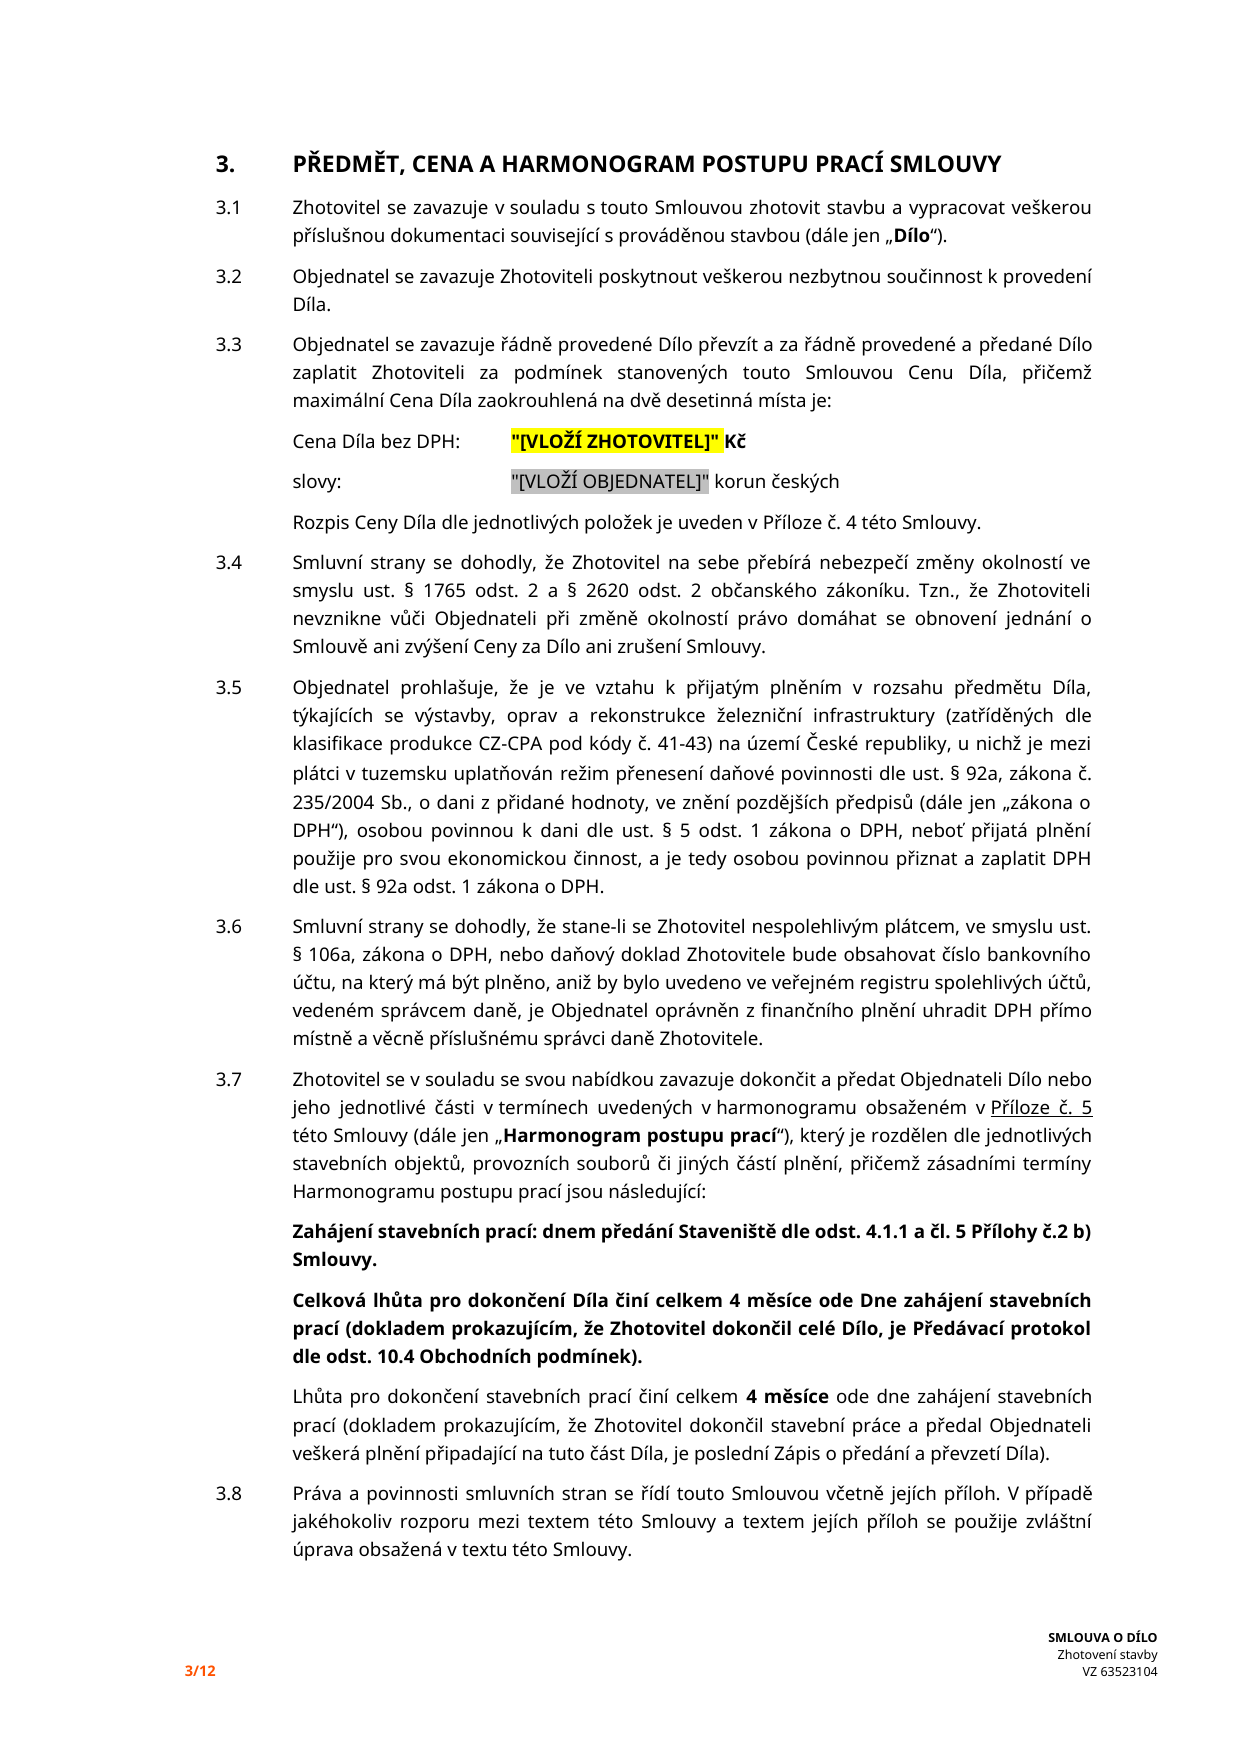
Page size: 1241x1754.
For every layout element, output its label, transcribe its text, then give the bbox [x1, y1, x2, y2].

text Objednatel se zavazuje řádně provedené Dílo převzít a za řádně provedené a předané Dílo zaplatit Zhotoviteli za podmínek stanovených touto Smlouvou Cenu Díla, přičemž maximální Cena Díla zaokrouhlená na dvě desetinná místa je: [216, 331, 1093, 413]
text Rozpis Ceny Díla dle jednotlivých položek je uveden v Příloze č. 4 této Smlouvy. [292, 509, 1093, 534]
text Smluvní strany se dohodly, že Zhotovitel na sebe přebírá nebezpečí změny okolností ve smyslu ust. § 1765 odst. 2 a § 2620 odst. 2 občanského zákoníku. Tzn., že Zhotoviteli nevznikne vůči Objednateli při změně okolností právo domáhat se obnovení jednání o Smlouvě ani zvýšení Ceny za Dílo ani zrušení Smlouvy. [216, 549, 1093, 659]
text Lhůta pro dokončení stavebních prací činí celkem 4 měsíce ode dne zahájení stavebních prací (dokladem prokazujícím, že Zhotovitel dokončil stavební práce a předal Objednateli veškerá plnění připadající na tuto část Díla, je poslední Zápis o předání a převzetí Díla). [292, 1384, 1093, 1465]
text Zhotovitel se v souladu se svou nabídkou zavazuje dokončit a předat Objednateli Dílo nebo jeho jednotlivé části v termínech uvedených v harmonogramu obsaženém v Příloze č. 5 této Smlouvy (dále jen „Harmonogram postupu prací“), který je rozdělen dle jednotlivých stavebních objektů, provozních souborů či jiných částí plnění, přičemž zásadními termíny Harmonogramu postupu prací jsou následující: [216, 1066, 1093, 1204]
text Zhotovitel se zavazuje v souladu s touto Smlouvou zhotovit stavbu a vypracovat veškerou příslušnou dokumentaci související s prováděnou stavbou (dále jen „Dílo“). [216, 194, 1093, 248]
text Objednatel prohlašuje, že je ve vztahu k přijatým plněním v rozsahu předmětu Díla, týkajících se výstavby, oprav a rekonstrukce železniční infrastruktury (zatříděných dle klasifikace produkce CZ-CPA pod kódy č. 41-43) na území České republiky, u nichž je mezi plátci v tuzemsku uplatňován režim přenesení daňové povinnosti dle ust. § 92a, zákona č. 235/2004 Sb., o dani z přidané hodnoty, ve znění pozdějších předpisů (dále jen „zákona o DPH“), osobou povinnou k dani dle ust. § 5 odst. 1 zákona o DPH, neboť přijatá plnění použije pro svou ekonomickou činnost, a je tedy osobou povinnou přiznat a zaplatit DPH dle ust. § 92a odst. 1 zákona o DPH. [216, 674, 1093, 898]
text Cena Díla bez DPH: Kč [292, 428, 511, 453]
text slovy: "[VLOŽÍ OBJEDNATEL]" korun českých [292, 468, 1093, 494]
text Celková lhůta pro dokončení Díla činí celkem 4 měsíce ode Dne zahájení stavebních prací (dokladem prokazujícím, že Zhotovitel dokončil celé Dílo, je Předávací protokol dle odst. 10.4 Obchodních podmínek). [292, 1287, 1093, 1369]
text Objednatel se zavazuje Zhotoviteli poskytnout veškerou nezbytnou součinnost k provedení Díla. [216, 263, 1093, 316]
text Cena Díla bez DPH: Kč [724, 428, 1093, 453]
text Smluvní strany se dohodly, že stane-li se Zhotovitel nespolehlivým plátcem, ve smyslu ust. § 106a, zákona o DPH, nebo daňový doklad Zhotovitele bude obsahovat číslo bankovního účtu, na který má být plněno, aniž by bylo uvedeno ve veřejném registru spolehlivých účtů, vedeném správcem daně, je Objednatel oprávněn z finančního plnění uhradit DPH přímo místně a věcně příslušnému správci daně Zhotovitele. [216, 913, 1093, 1051]
text Práva a povinnosti smluvních stran se řídí touto Smlouvou včetně jejích příloh. V případě jakéhokoliv rozporu mezi textem této Smlouvy a textem jejích příloh se použije zvláštní úprava obsažená v textu této Smlouvy. [216, 1480, 1093, 1562]
text PŘEDMĚT, CENA A HARMONOGRAM POSTUPU PRACÍ SMLOUVY [216, 147, 1093, 179]
text Zahájení stavebních prací: dnem předání Staveniště dle odst. 4.1.1 a čl. 5 Přílohy č.2 b) Smlouvy. [292, 1219, 1093, 1272]
